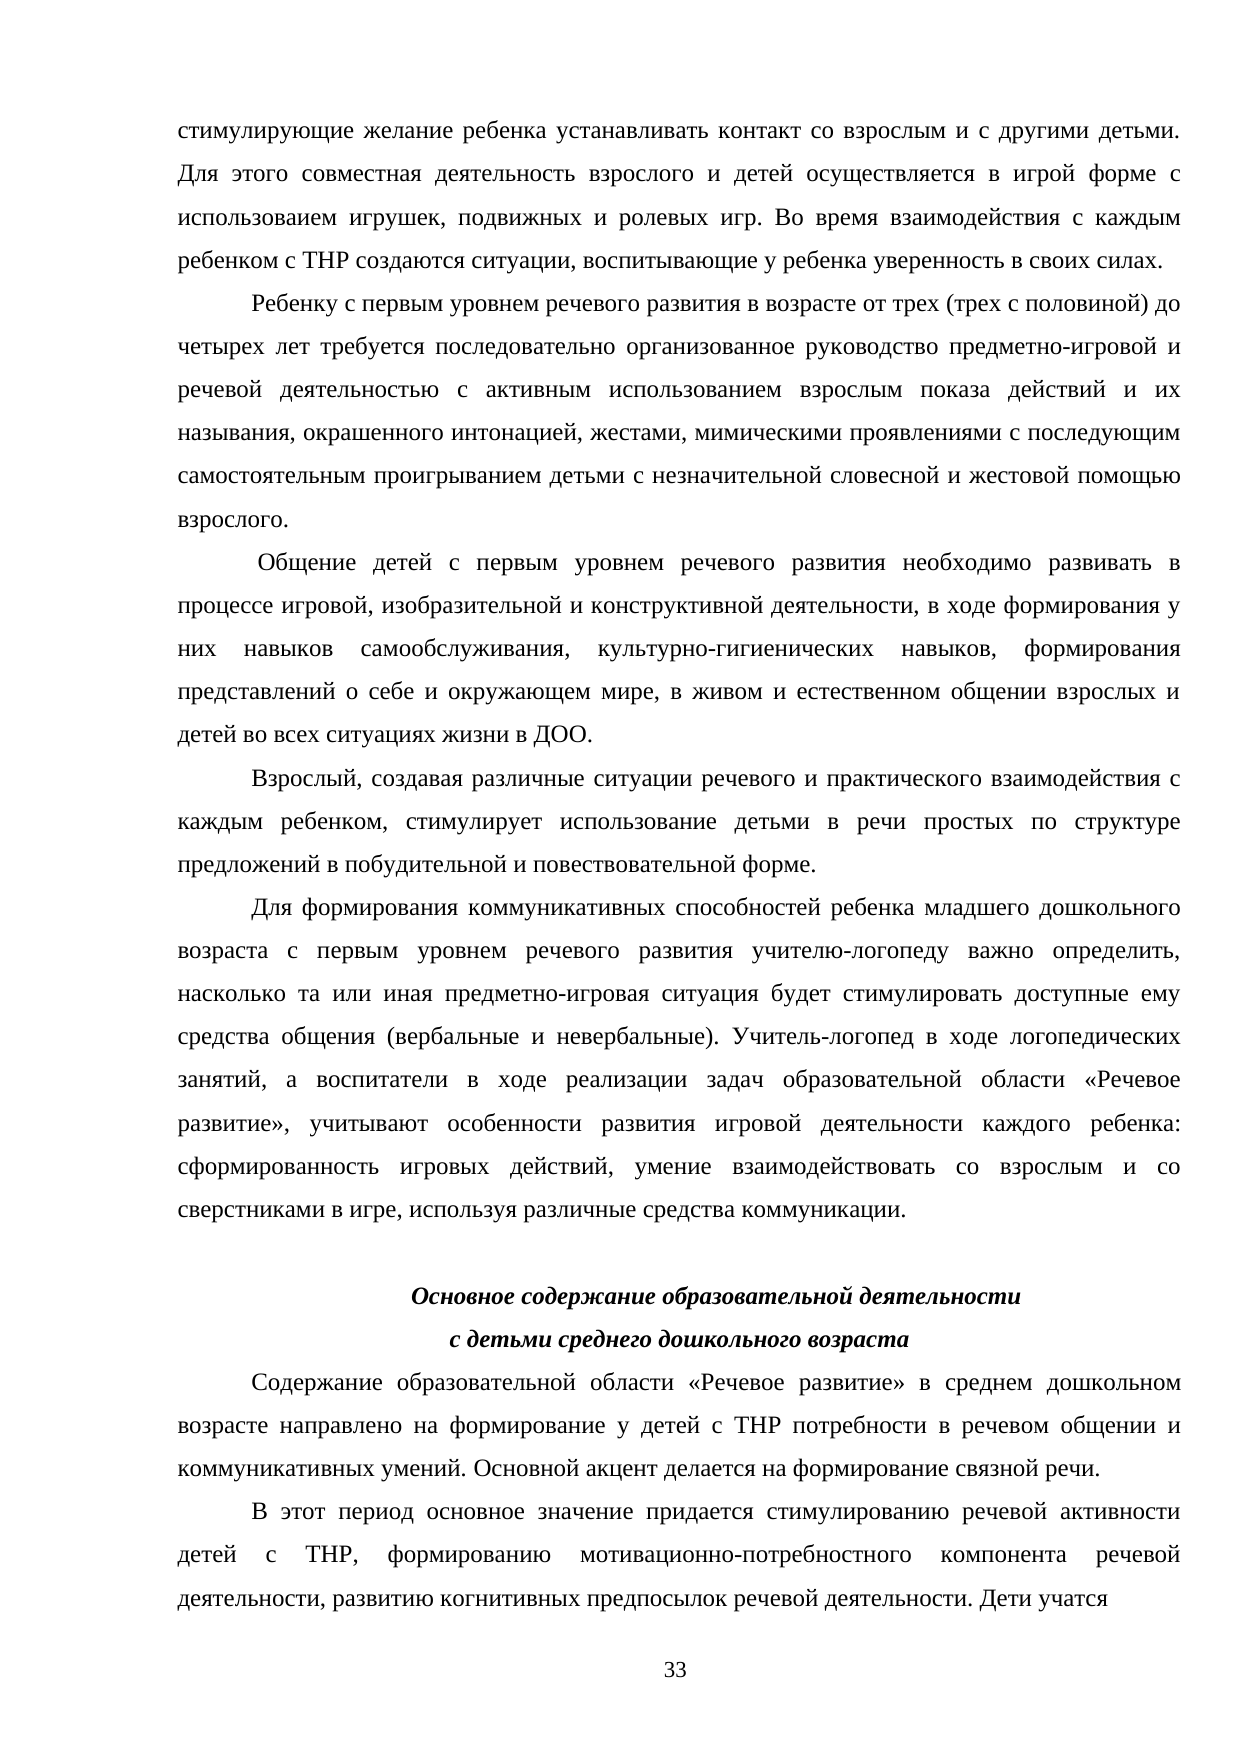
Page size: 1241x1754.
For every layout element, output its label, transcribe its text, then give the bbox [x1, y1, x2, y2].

text Для формирования коммуникативных способностей ребенка младшего дошкольного возраста с первым уровнем речевого развития учителю-логопеду важно определить, насколько та или иная предметно-игровая ситуация будет стимулировать доступные ему средства общения (вербальные и невербальные). Учитель-логопед в ходе логопедических занятий, а воспитатели в ходе реализации задач образовательной области «Речевое развитие», учитывают особенности развития игровой деятельности каждого ребенка: сформированность игровых действий, умение взаимодействовать со взрослым и со сверстниками в игре, используя различные средства коммуникации. [177, 892, 1182, 1223]
subtitle Основное содержание образовательной деятельности с детьми среднего дошкольного возраста [411, 1281, 1023, 1353]
text Ребенку с первым уровнем речевого развития в возрасте от трех (трех с половиной) до четырех лет требуется последовательно организованное руководство предметно-игровой и речевой деятельностью с активным использованием взрослым показа действий и их называния, окрашенного интонацией, жестами, мимическими проявлениями с последующим самостоятельным проигрыванием детьми с незначительной словесной и жестовой помощью взрослого. [177, 288, 1182, 532]
text стимулирующие желание ребенка устанавливать контакт со взрослым и с другими детьми. Для этого совместная деятельность взрослого и детей осуществляется в игрой форме с использоваием игрушек, подвижных и ролевых игр. Во время взаимодействия с каждым ребенком с ТНР создаются ситуации, воспитывающие у ребенка уверенность в своих силах. [177, 115, 1182, 273]
text Общение детей с первым уровнем речевого развития необходимо развивать в процессе игровой, изобразительной и конструктивной деятельности, в ходе формирования у них навыков самообслуживания, культурно-гигиенических навыков, формирования представлений о себе и окружающем мире, в живом и естественном общении взрослых и детей во всех ситуациях жизни в ДОО. [177, 547, 1181, 748]
text Содержание образовательной области «Речевое развитие» в среднем дошкольном возрасте направлено на формирование у детей с ТНР потребности в речевом общении и коммуникативных умений. Основной акцент делается на формирование связной речи. [177, 1367, 1182, 1482]
text Взрослый, создавая различные ситуации речевого и практического взаимодействия с каждым ребенком, стимулирует использование детьми в речи простых по структуре предложений в побудительной и повествовательной форме. [177, 763, 1181, 878]
text В этот период основное значение придается стимулированию речевой активности детей с ТНР, формированию мотивационно-потребностного компонента речевой деятельности, развитию когнитивных предпосылок речевой деятельности. Дети учатся [177, 1496, 1182, 1611]
